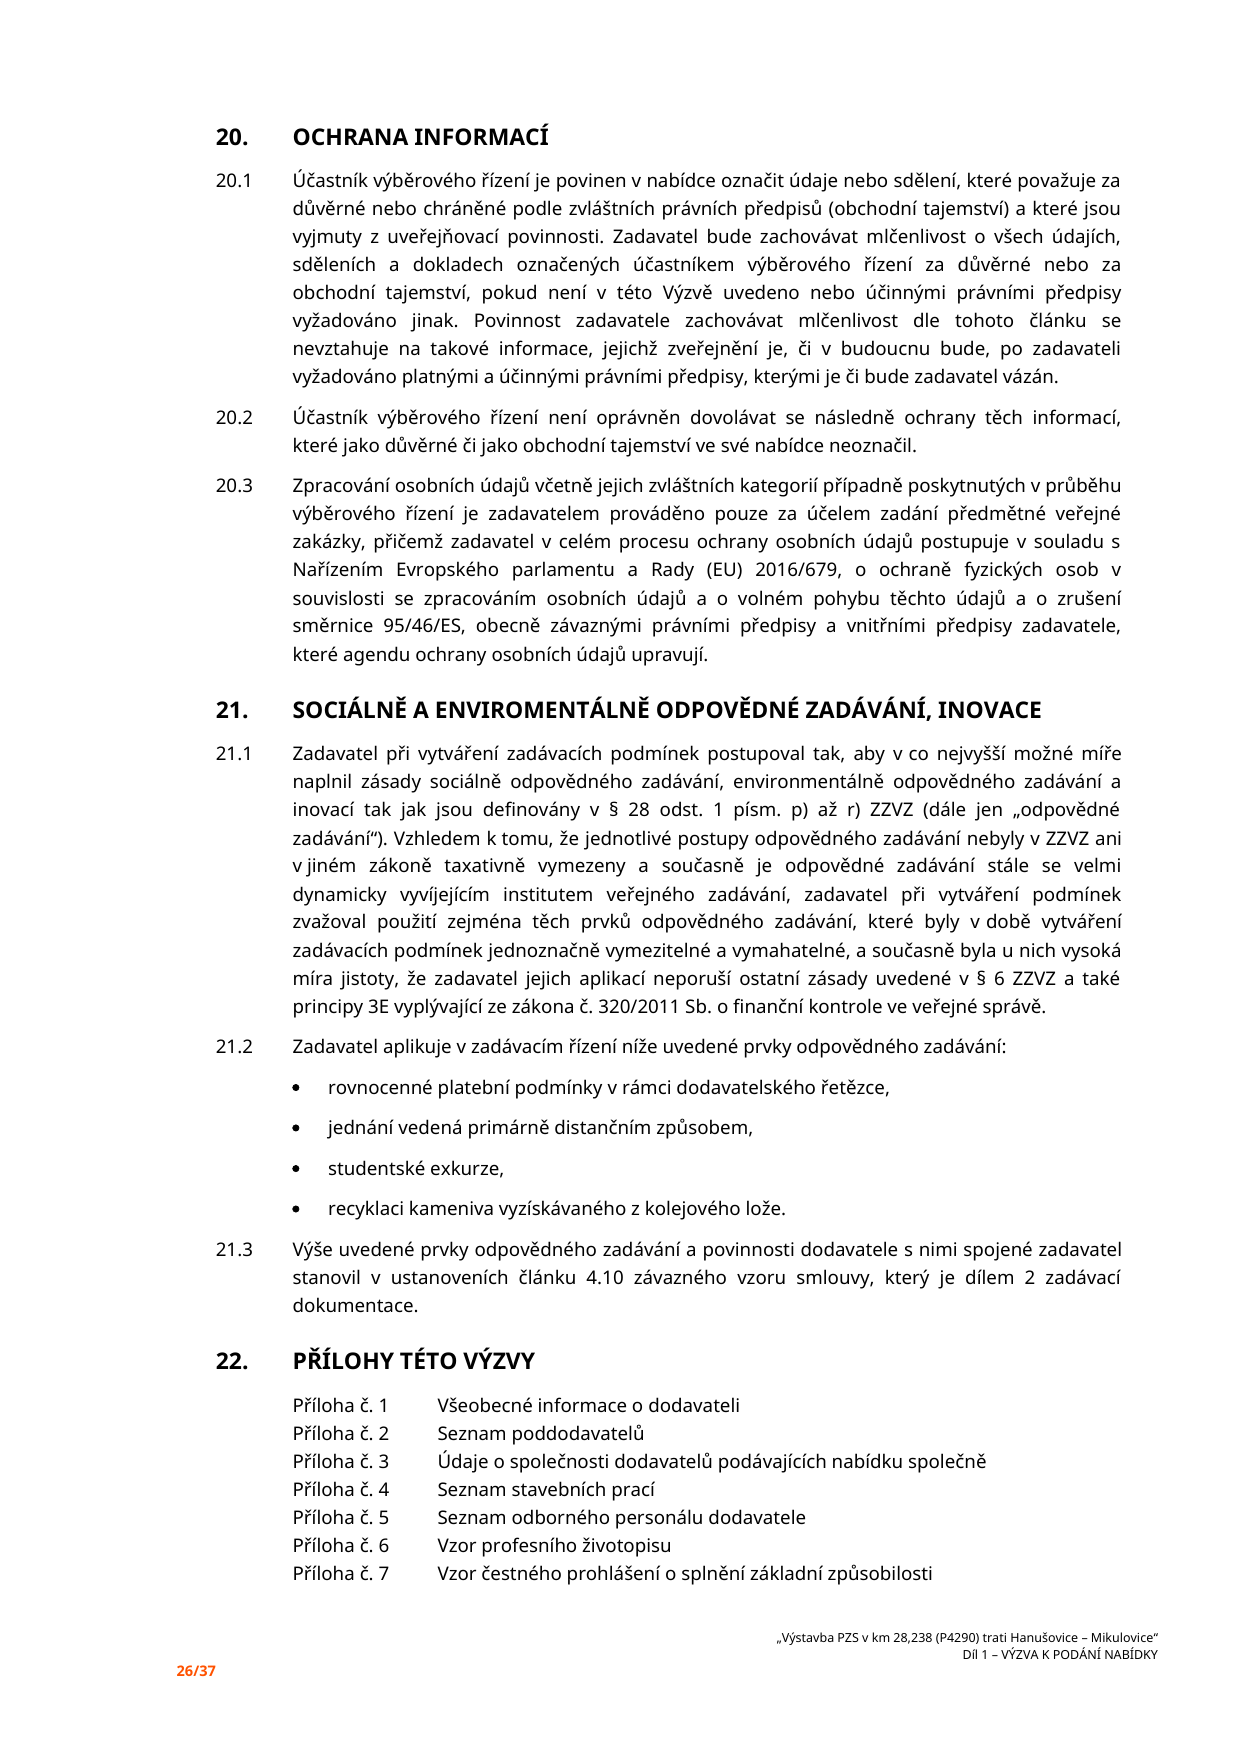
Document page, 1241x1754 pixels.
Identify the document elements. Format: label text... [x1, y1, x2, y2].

text SOCIÁLNĚ A ENVIROMENTÁLNĚ ODPOVĚDNÉ ZADÁVÁNÍ, INOVACE [216, 694, 1122, 725]
text studentské exkurze, [292, 1155, 1122, 1181]
text Zpracování osobních údajů včetně jejich zvláštních kategorií případně poskytnutých v průběhu výběrového řízení je zadavatelem prováděno pouze za účelem zadání předmětné veřejné zakázky, přičemž zadavatel v celém procesu ochrany osobních údajů postupuje v souladu s Nařízením Evropského parlamentu a Rady (EU) 2016/679, o ochraně fyzických osob v souvislosti se zpracováním osobních údajů a o volném pohybu těchto údajů a o zrušení směrnice 95/46/ES, obecně závaznými právními předpisy a vnitřními předpisy zadavatele, které agendu ochrany osobních údajů upravují. [216, 473, 1122, 666]
text Příloha č. 5 Seznam odborného personálu dodavatele [292, 1504, 1122, 1529]
text Příloha č. 4 Seznam stavebních prací [292, 1476, 1122, 1502]
text Účastník výběrového řízení není oprávněn dovolávat se následně ochrany těch informací, které jako důvěrné či jako obchodní tajemství ve své nabídce neoznačil. [216, 404, 1122, 458]
text Příloha č. 2 Seznam poddodavatelů [292, 1420, 1122, 1446]
text Příloha č. 3 Údaje o společnosti dodavatelů podávajících nabídku společně [292, 1448, 1122, 1473]
text rovnocenné platební podmínky v rámci dodavatelského řetězce, [292, 1074, 1122, 1099]
text Zadavatel při vytváření zadávacích podmínek postupoval tak, aby v co nejvyšší možné míře naplnil zásady sociálně odpovědného zadávání, environmentálně odpovědného zadávání a inovací tak jak jsou definovány v § 28 odst. 1 písm. p) až r) ZZVZ (dále jen „odpovědné zadávání“). Vzhledem k tomu, že jednotlivé postupy odpovědného zadávání nebyly v ZZVZ ani v jiném zákoně taxativně vymezeny a současně je odpovědné zadávání stále se velmi dynamicky vyvíjejícím institutem veřejného zadávání, zadavatel při vytváření podmínek zvažoval použití zejména těch prvků odpovědného zadávání, které byly v době vytváření zadávacích podmínek jednoznačně vymezitelné a vymahatelné, a současně byla u nich vysoká míra jistoty, že zadavatel jejich aplikací neporuší ostatní zásady uvedené v § 6 ZZVZ a také principy 3E vyplývající ze zákona č. 320/2011 Sb. o finanční kontrole ve veřejné správě. [216, 741, 1122, 1018]
text Účastník výběrového řízení je povinen v nabídce označit údaje nebo sdělení, které považuje za důvěrné nebo chráněné podle zvláštních právních předpisů (obchodní tajemství) a které jsou vyjmuty z uveřejňovací povinnosti. Zadavatel bude zachovávat mlčenlivost o všech údajích, sděleních a dokladech označených účastníkem výběrového řízení za důvěrné nebo za obchodní tajemství, pokud není v této Výzvě uvedeno nebo účinnými právními předpisy vyžadováno jinak. Povinnost zadavatele zachovávat mlčenlivost dle tohoto článku se nevztahuje na takové informace, jejichž zveřejnění je, či v budoucnu bude, po zadavateli vyžadováno platnými a účinnými právními předpisy, kterými je či bude zadavatel vázán. [216, 167, 1122, 389]
text Zadavatel aplikuje v zadávacím řízení níže uvedené prvky odpovědného zadávání: [216, 1033, 1122, 1059]
text OCHRANA INFORMACÍ [216, 121, 1122, 152]
text recyklaci kameniva vyzískávaného z kolejového lože. [292, 1196, 1122, 1221]
text Příloha č. 1 Všeobecné informace o dodavateli [292, 1392, 1122, 1417]
text Příloha č. 6 Vzor profesního životopisu [292, 1532, 1122, 1558]
text Výše uvedené prvky odpovědného zadávání a povinnosti dodavatele s nimi spojené zadavatel stanovil v ustanoveních článku 4.10 závazného vzoru smlouvy, který je dílem 2 zadávací dokumentace. [216, 1236, 1122, 1318]
text Příloha č. 7 Vzor čestného prohlášení o splnění základní způsobilosti [292, 1560, 1122, 1586]
text jednání vedená primárně distančním způsobem, [292, 1114, 1122, 1140]
text PŘÍLOHY TÉTO VÝZVY [216, 1345, 1122, 1376]
